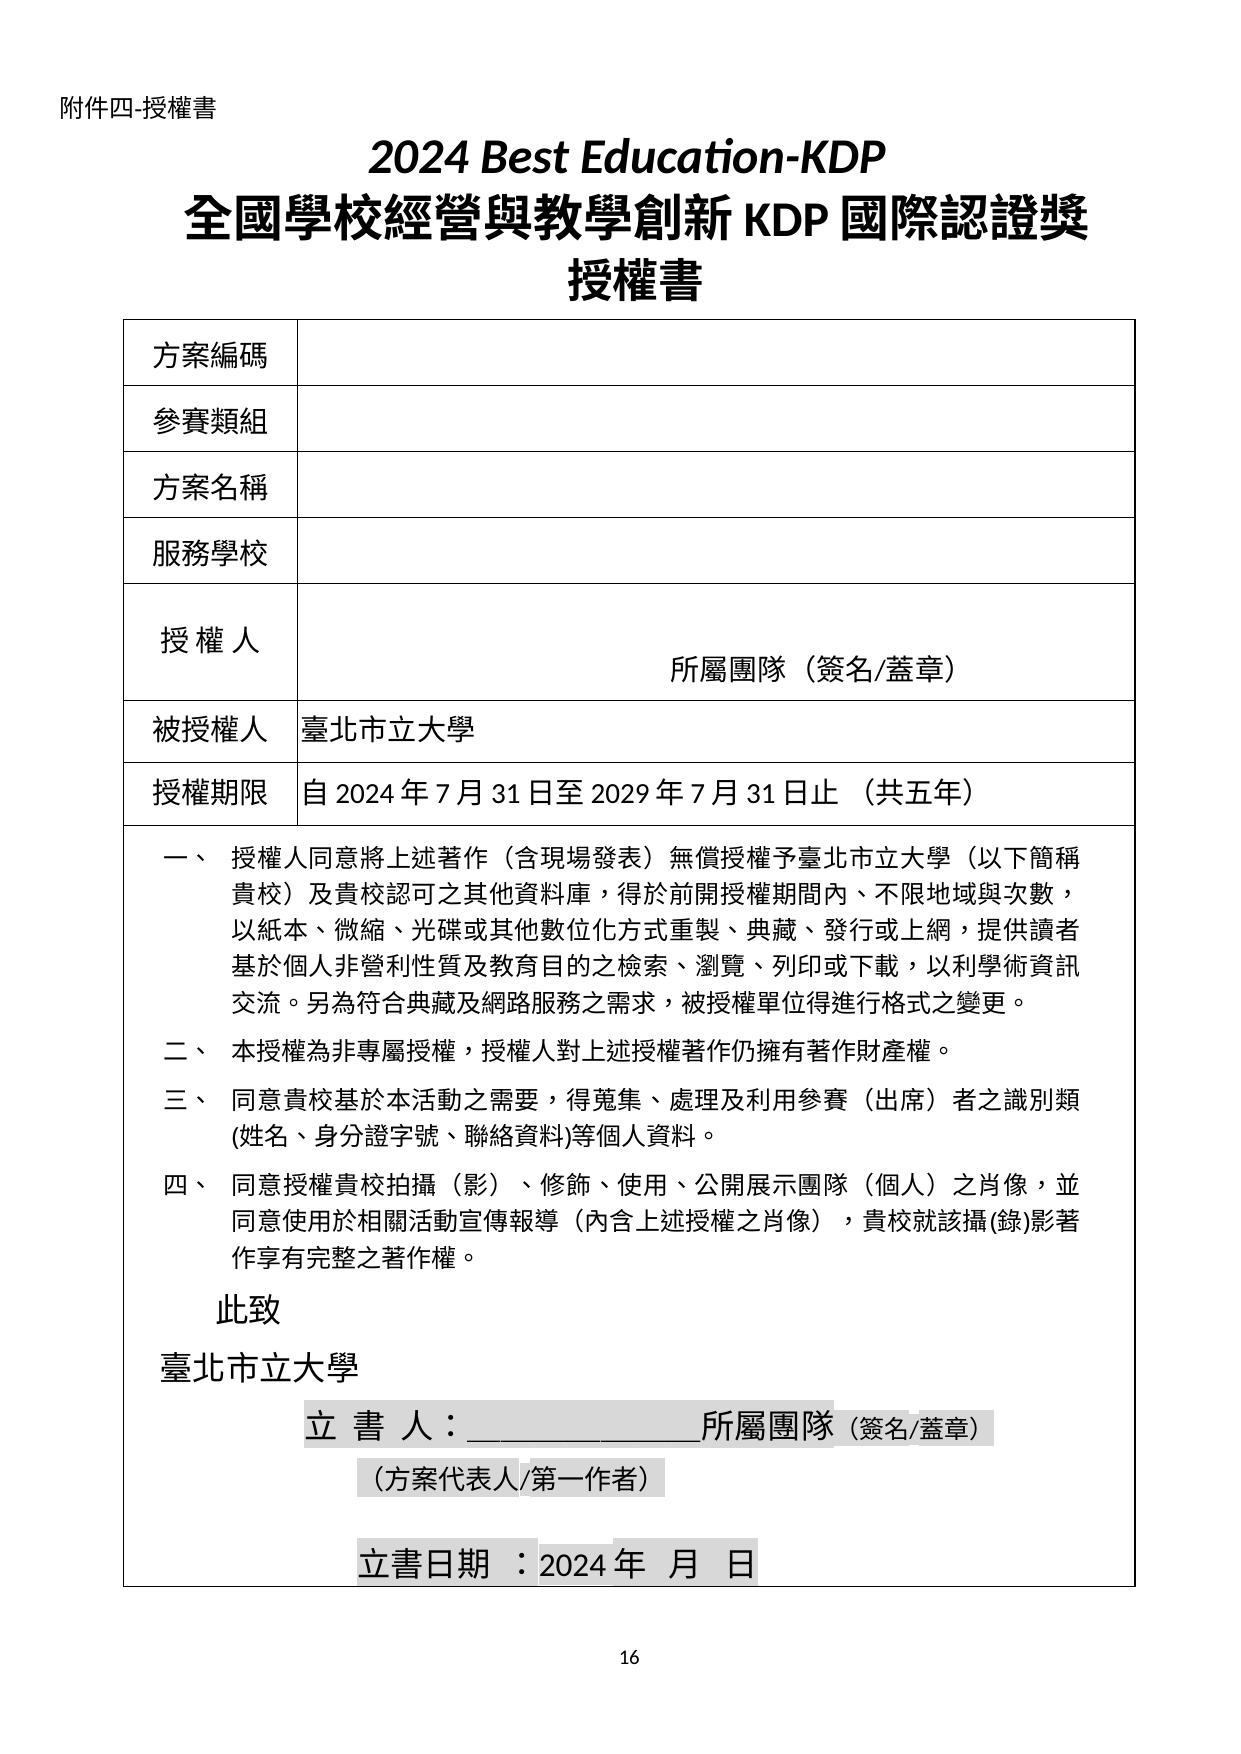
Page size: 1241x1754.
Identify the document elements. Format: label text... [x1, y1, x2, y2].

table_header [298, 320, 1134, 385]
text 2024 Best Education-KDP [59, 125, 1199, 186]
table_cell [298, 386, 1134, 451]
table_cell 方案名稱 [124, 452, 297, 517]
table_cell 授權期限 [124, 763, 297, 824]
text 附件四-授權書 [59, 89, 1199, 125]
table_cell 被授權人 [124, 701, 297, 762]
table_header 方案編碼 [124, 320, 297, 385]
table_cell 參賽類組 [124, 386, 297, 451]
table_cell 服務學校 [124, 518, 297, 583]
text 全國學校經營與教學創新KDP國際認證獎 [59, 198, 1199, 246]
table_cell [298, 518, 1134, 583]
table_cell 自2024年7月31日至2029年7月31日止 （共五年） [298, 763, 1134, 824]
table_cell 臺北市立大學 [298, 701, 1134, 762]
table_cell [124, 826, 1134, 1586]
text 授權書 [59, 259, 1199, 307]
table_cell 授 權 人 [124, 584, 297, 699]
table_cell 所屬團隊（簽名/蓋章） [298, 584, 1134, 699]
table_cell [298, 452, 1134, 517]
